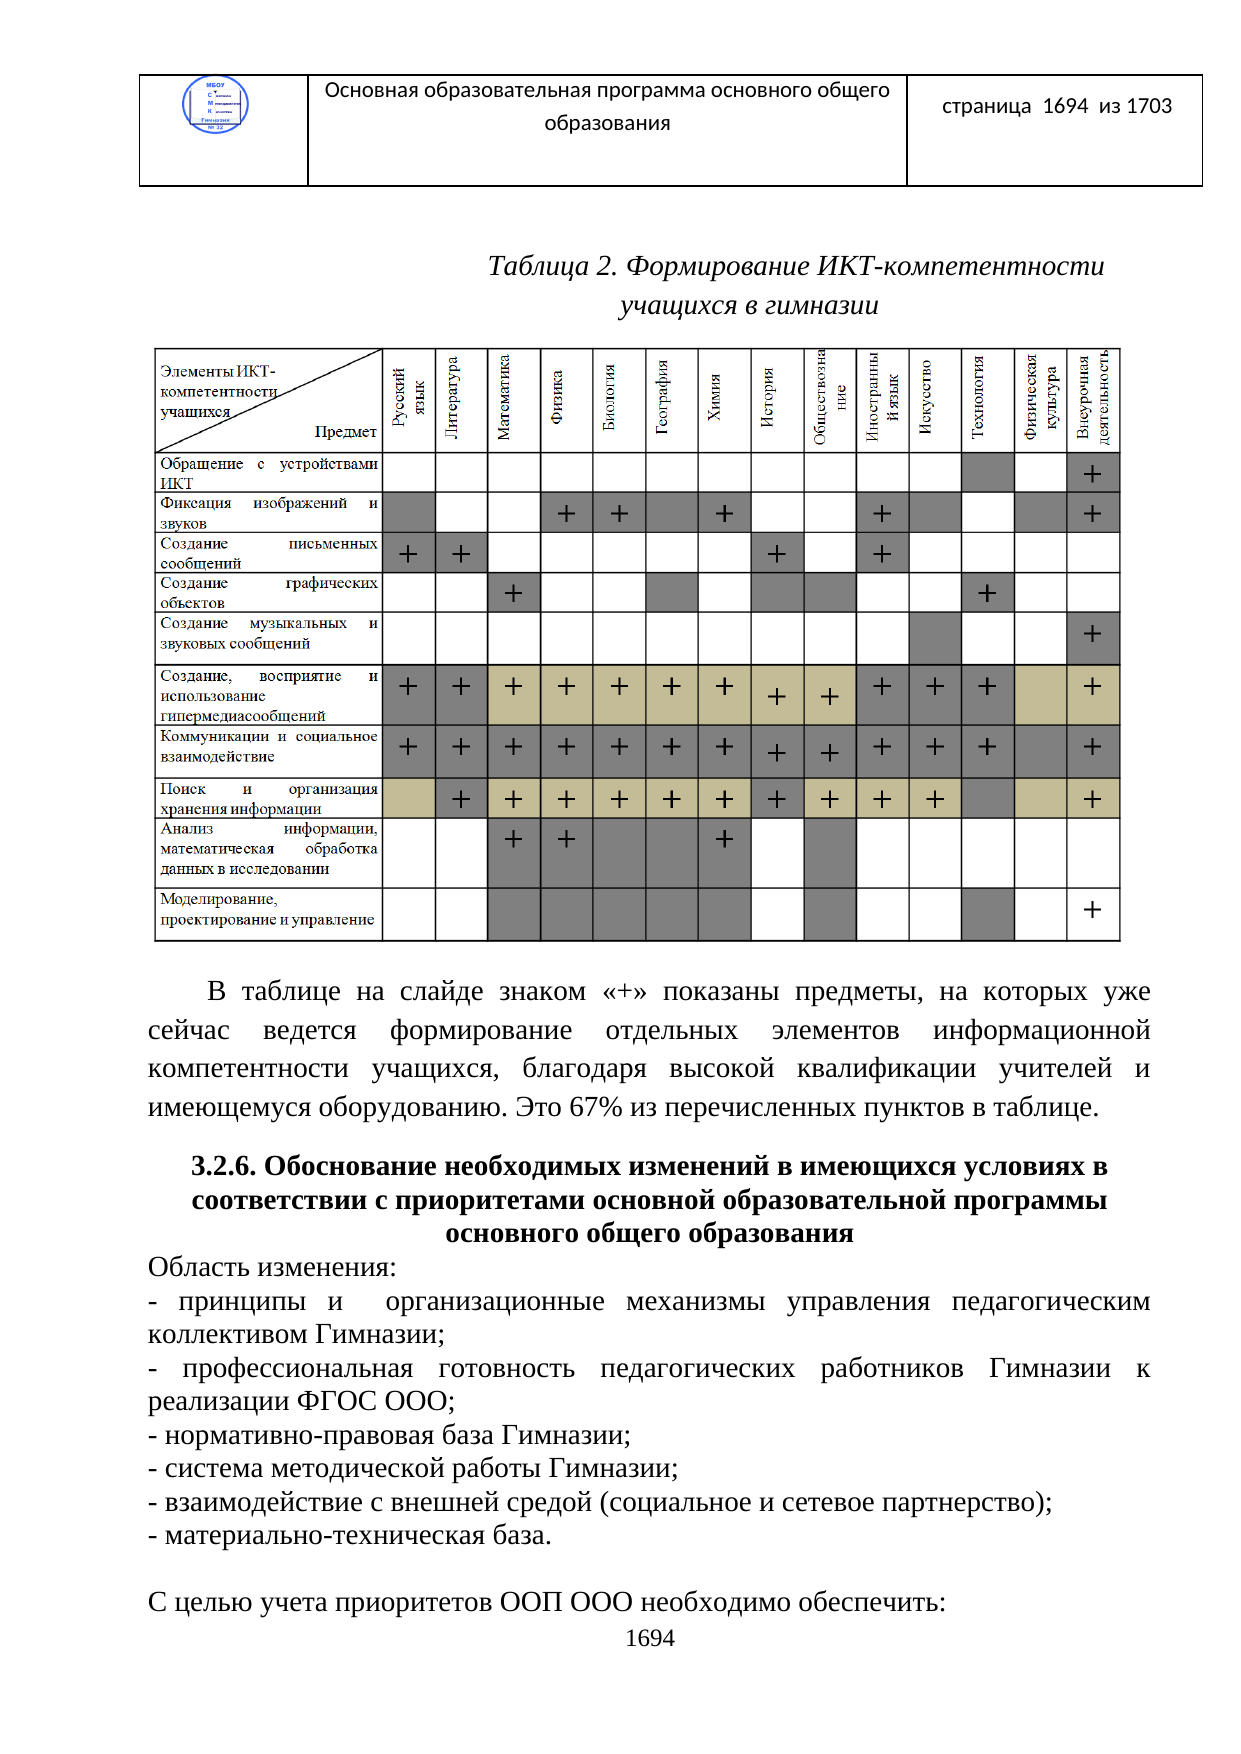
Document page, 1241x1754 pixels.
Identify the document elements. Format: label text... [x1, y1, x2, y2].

picture [181, 76, 250, 135]
text - взаимодействие с внешней средой (социальное и сетевое партнерство); [148, 1484, 1152, 1517]
text - профессиональная готовность педагогических работников Гимназии к реализации ФГОС ООО; [148, 1350, 1152, 1417]
text - нормативно-правовая база Гимназии; [148, 1417, 1152, 1450]
text С целью учета приоритетов ООП ООО необходимо обеспечить: [148, 1584, 1152, 1618]
text - материально-техническая база. [148, 1517, 1152, 1551]
text - принципы и организационные механизмы управления педагогическим коллективом Гимназии; [148, 1283, 1152, 1350]
text В таблице на слайде знаком «+» показаны предметы, на которых уже сейчас ведется формирование отдельных элементов информационной компетентности учащихся, благодаря высокой квалификации учителей и имеющемуся оборудованию. Это 67% из перечисленных пунктов в таблице. [148, 973, 1152, 1123]
text 3.2.6. Обоснование необходимых изменений в имеющихся условиях в соответствии с приоритетами основной образовательной программы основного общего образования [148, 1148, 1152, 1249]
text Область изменения: [148, 1249, 1152, 1283]
picture [147, 346, 1124, 949]
text - система методической работы Гимназии; [148, 1450, 1152, 1484]
text Таблица 2. Формирование ИКТ-компетентности учащихся в гимназии [487, 248, 1151, 320]
